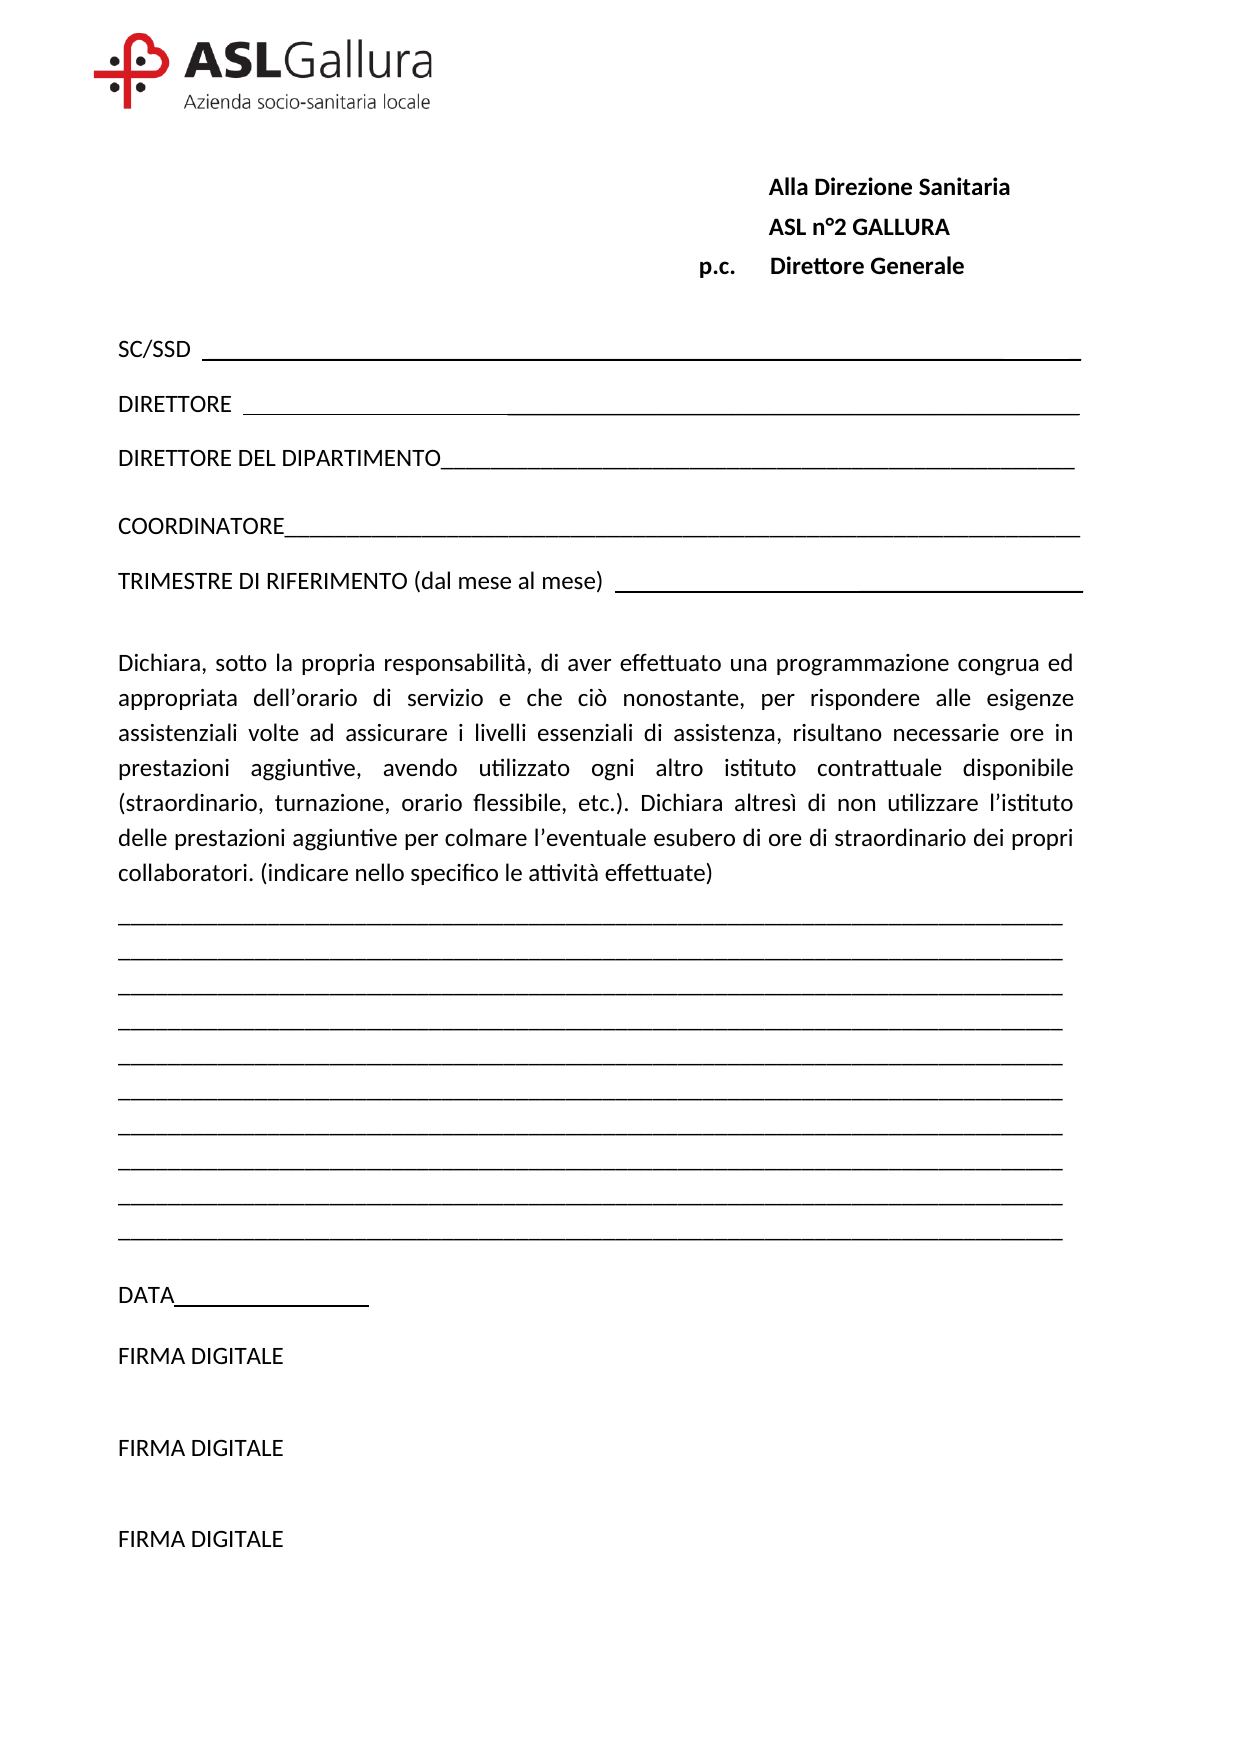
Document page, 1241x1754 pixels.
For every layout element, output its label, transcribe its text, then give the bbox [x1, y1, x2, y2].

picture [93, 31, 432, 116]
text DIRETTORE ______________________________________________ [118, 388, 1092, 418]
text DATA [118, 1279, 369, 1310]
text FIRMA DIGITALE [118, 1340, 369, 1371]
text ________________________________________________________________________________________________________________________________________________________________________________________________________________________________________________________________________________________________________________________________________________________________________________________________________________________________________________________________________________________________________________________________________________________________________________________________________________________________________________________________________________________________________________________________________________________________________________________ [118, 898, 1075, 1244]
text p.c. Direttore Generale [94, 250, 1092, 281]
text COORDINATORE________________________________________________________________ [118, 510, 1092, 541]
text ASL n°2 GALLURA [710, 211, 1092, 241]
text FIRMA DIGITALE [118, 1523, 369, 1554]
text SC/SSD ________________________________________________________________ _ [118, 333, 1092, 363]
text DIRETTORE DEL DIPARTIMENTO___________________________________________________ [118, 443, 1092, 473]
text Dichiara, sotto la propria responsabilità, di aver effettuato una programmazione congrua ed appropriata dell’orario di servizio e che ciò nonostante, per rispondere alle esigenze assistenziali volte ad assicurare i livelli essenziali di assistenza, risultano necessarie ore in prestazioni aggiuntive, avendo utilizzato ogni altro istituto contrattuale disponibile (straordinario, turnazione, orario flessibile, etc.). Dichiara altresì di non utilizzare l’istituto delle prestazioni aggiuntive per colmare l’eventuale esubero di ore di straordinario dei propri collaboratori. (indicare nello specifico le attività effettuate) [118, 648, 1075, 888]
text TRIMESTRE DI RIFERIMENTO (dal mese al mese) __________________ [118, 565, 1092, 596]
text FIRMA DIGITALE [118, 1432, 369, 1462]
text Alla Direzione Sanitaria [710, 171, 1092, 202]
